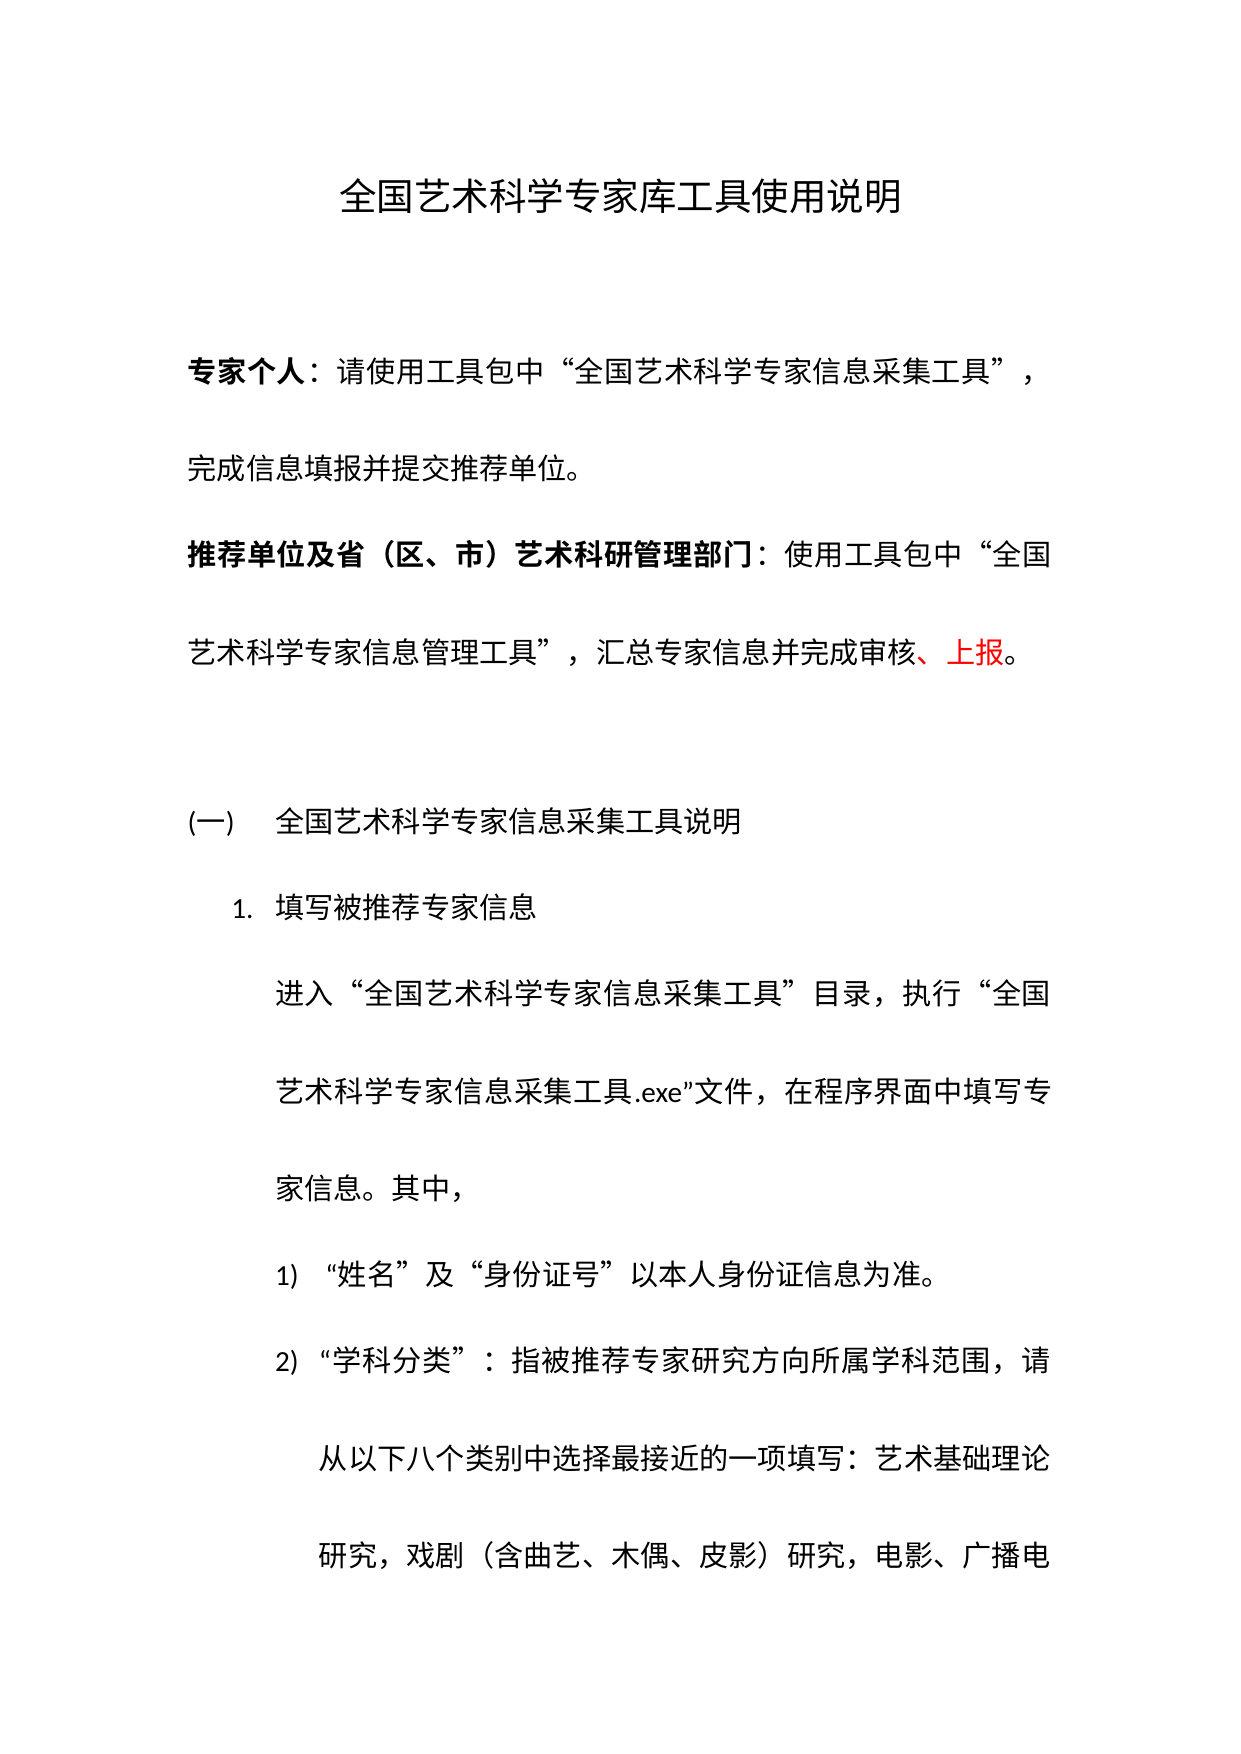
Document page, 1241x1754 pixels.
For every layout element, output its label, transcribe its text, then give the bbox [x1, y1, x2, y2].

list 填写被推荐专家信息 [231, 873, 1053, 938]
list 全国艺术科学专家信息采集工具说明 [187, 787, 1053, 852]
list 进入“全国艺术科学专家信息采集工具”目录，执行“全国艺术科学专家信息采集工具.exe”文件，在程序界面中填写专家信息。其中， [275, 959, 1053, 1219]
list “姓名”及“身份证号”以本人身份证信息为准。 [275, 1240, 1053, 1305]
text 推荐单位及省（区、市）艺术科研管理部门：使用工具包中“全国艺术科学专家信息管理工具”，汇总专家信息并完成审核、上报。 [187, 521, 1053, 683]
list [275, 1327, 1053, 1587]
text 专家个人：请使用工具包中“全国艺术科学专家信息采集工具”，完成信息填报并提交推荐单位。 [187, 337, 1053, 499]
text 全国艺术科学专家库工具使用说明 [187, 162, 1053, 227]
